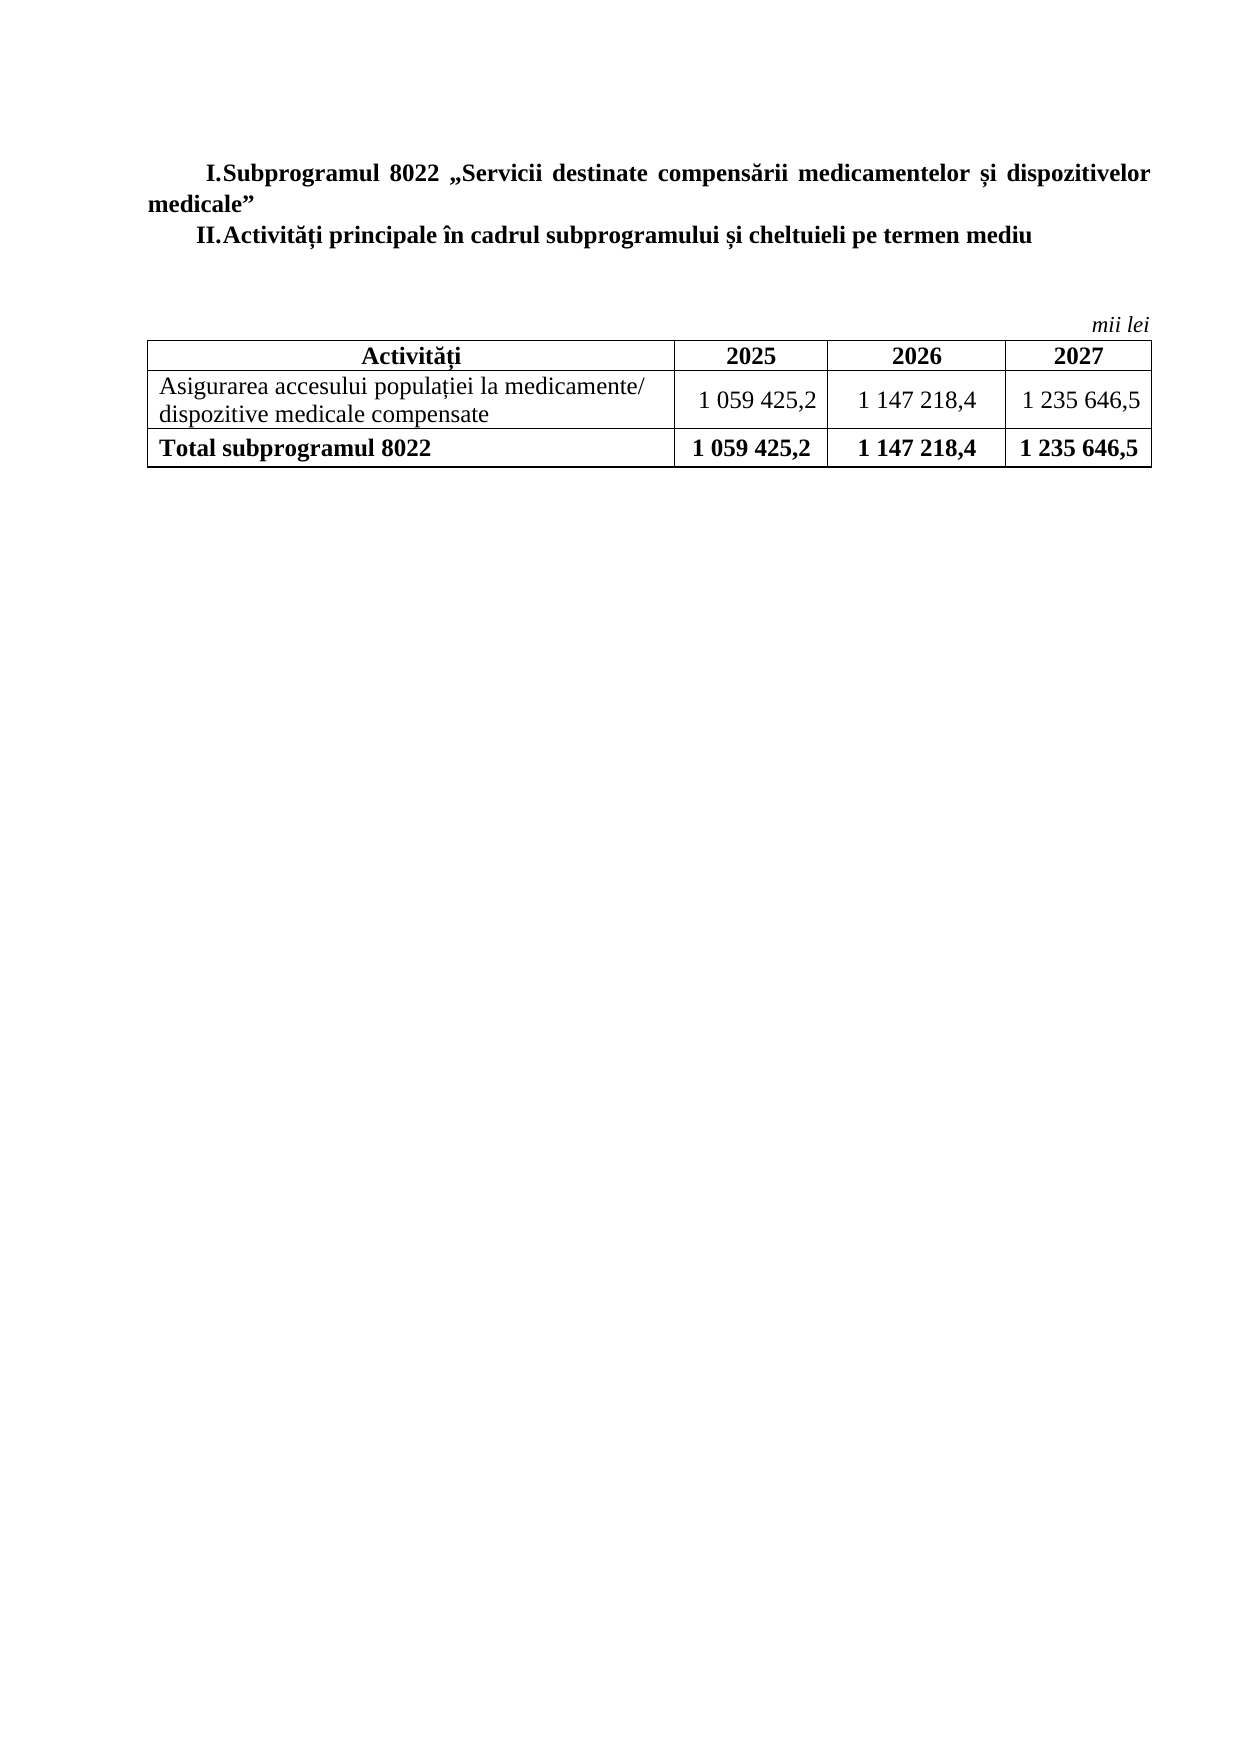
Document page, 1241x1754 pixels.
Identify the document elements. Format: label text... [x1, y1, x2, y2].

table_cell 1 147 218,4 [828, 371, 1005, 428]
table_cell Total subprogramul 8022 [148, 429, 674, 466]
table_cell 1 235 646,5 [1006, 371, 1151, 428]
table_cell 1 059 425,2 [675, 371, 827, 428]
table_cell 1 147 218,4 [828, 429, 1005, 466]
table_header Activități [148, 341, 674, 370]
list Activități principale în cadrul subprogramului și cheltuieli pe termen mediu [148, 220, 1152, 249]
table_cell 1 059 425,2 [675, 429, 827, 466]
table_header 2027 [1006, 341, 1151, 370]
text mii lei [148, 311, 1152, 338]
list Subprogramul 8022 „Servicii destinate compensării medicamentelor și dispozitivelor medicale” [148, 158, 1152, 218]
table_header 2025 [675, 341, 827, 370]
table_header 2026 [828, 341, 1005, 370]
table_cell 1 235 646,5 [1006, 429, 1151, 466]
table_cell Asigurarea accesului populației la medicamente/ dispozitive medicale compensate [148, 371, 674, 428]
